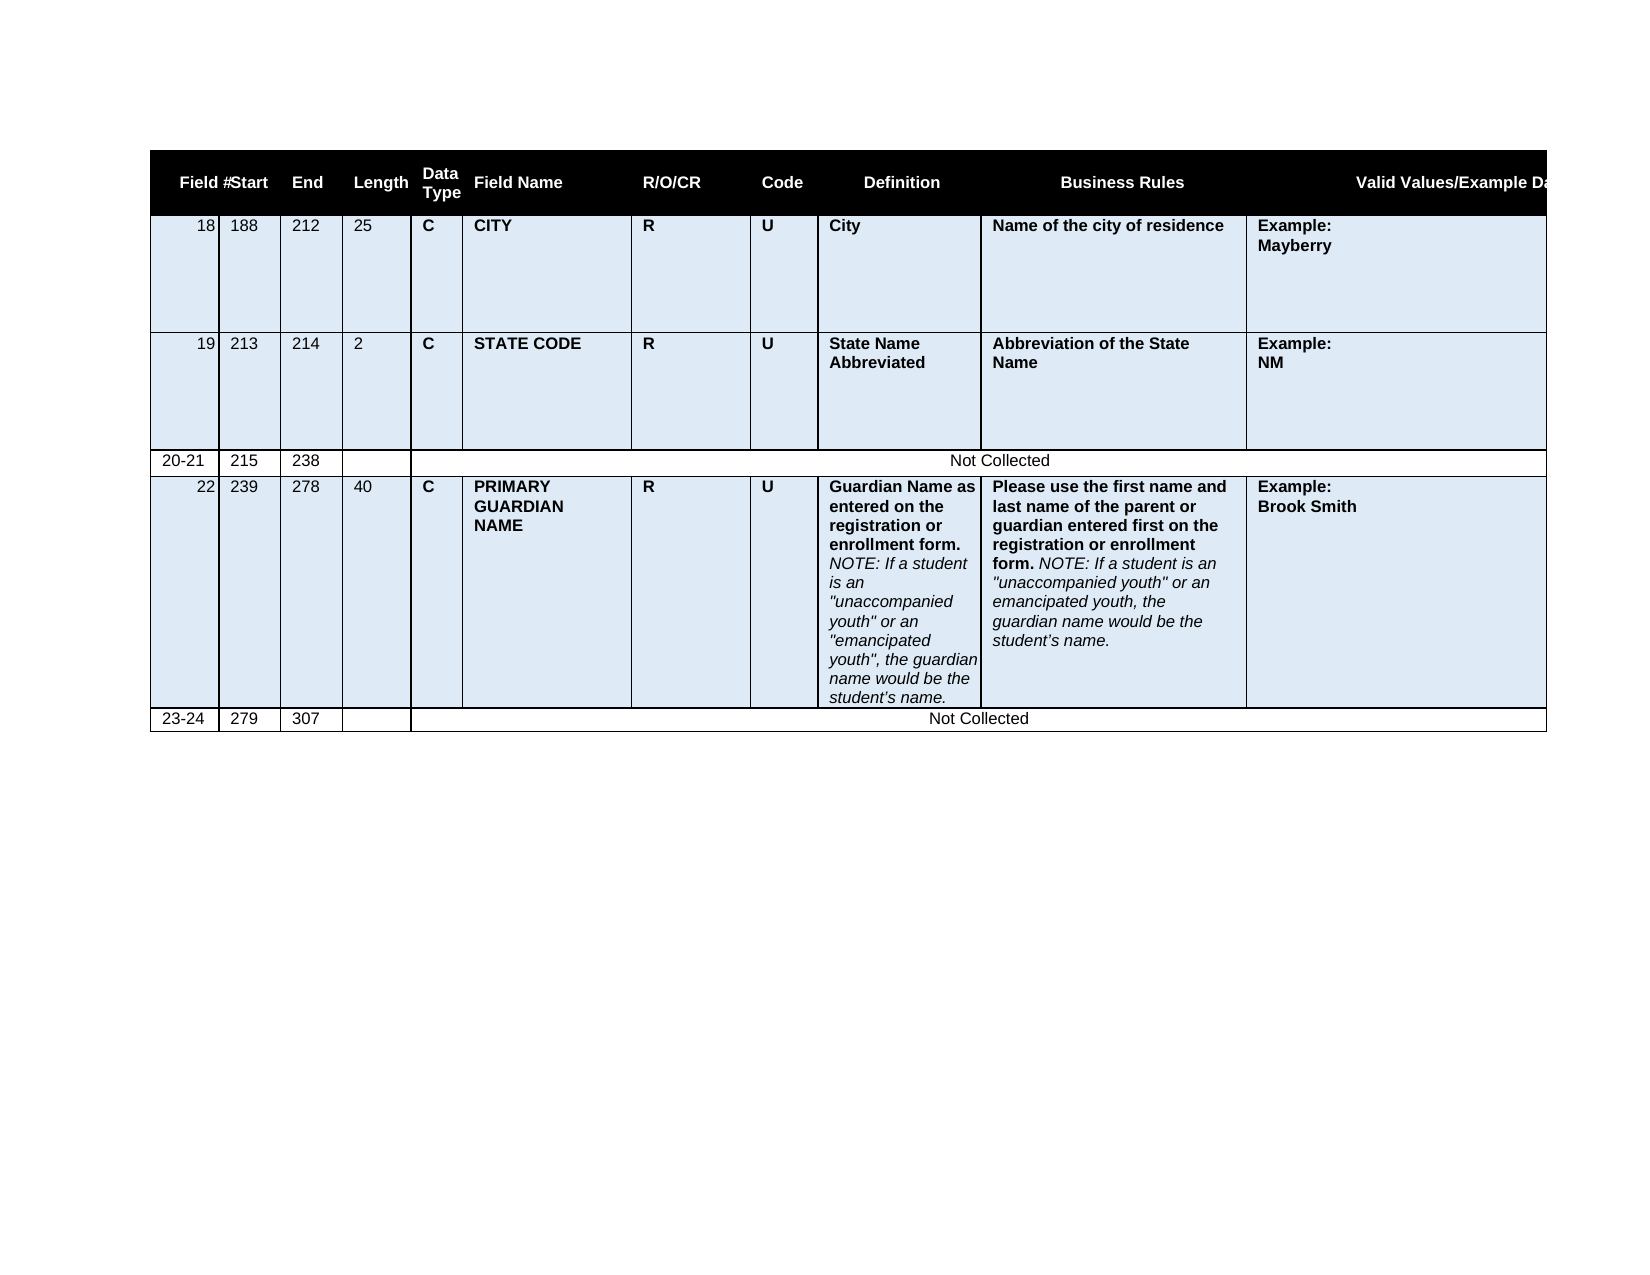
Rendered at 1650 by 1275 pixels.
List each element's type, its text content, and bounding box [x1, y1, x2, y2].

table_header End [281, 151, 342, 215]
table_cell 307 [281, 709, 342, 731]
table_cell Example: Brook Smith [1247, 477, 1546, 707]
table_header Code [751, 151, 852, 215]
table_cell City [819, 216, 980, 332]
table_header Field # [151, 151, 218, 215]
table_header Length [343, 151, 410, 215]
table_header Business Rules [1050, 151, 1344, 215]
table_cell Abbreviation of the State Name [982, 333, 1246, 449]
table_cell 2 [343, 333, 410, 449]
table_cell STATE CODE [463, 333, 631, 449]
table_cell Please use the first name and last name of the parent or guardian entered first on the registration or enrollment form. NOTE: If a student is an "unaccompanied youth" or an emancipated youth, the guardian name would be the student’s name. [982, 477, 1246, 707]
table_cell Not Collected [412, 709, 1546, 731]
table_header Valid Values/Example Data [1345, 151, 1546, 215]
table_cell R [632, 477, 750, 707]
table_cell Name of the city of residence [982, 216, 1246, 332]
table_cell PRIMARY GUARDIAN NAME [463, 477, 631, 707]
table_cell 238 [281, 451, 342, 476]
table_cell Example: Mayberry [1247, 216, 1546, 332]
table_cell 23-24 [151, 709, 218, 731]
table_header Definition [853, 151, 1048, 215]
table_cell 19 [151, 333, 218, 449]
table_cell 25 [343, 216, 410, 332]
table_cell 213 [220, 333, 280, 449]
table_header Start [220, 151, 280, 215]
table_cell 215 [220, 451, 280, 476]
table_cell R [632, 333, 750, 449]
table_cell U [751, 477, 817, 707]
table_cell [343, 709, 410, 731]
table_header Field Name [463, 151, 631, 215]
table_cell 214 [281, 333, 342, 449]
table_cell R [632, 216, 750, 332]
table_cell 22 [151, 477, 218, 707]
table_cell C [412, 216, 462, 332]
table_cell 239 [220, 477, 280, 707]
table_cell U [751, 216, 817, 332]
table_header Data Type [412, 151, 462, 215]
table_cell 279 [220, 709, 280, 731]
table_cell U [751, 333, 817, 449]
table_cell 20-21 [151, 451, 218, 476]
table_cell 18 [151, 216, 218, 332]
table_cell State Name Abbreviated [819, 333, 980, 449]
table_cell Not Collected [412, 451, 1546, 476]
table_cell [343, 451, 410, 476]
table_cell CITY [463, 216, 631, 332]
table_cell 188 [220, 216, 280, 332]
table_cell Guardian Name as entered on the registration or enrollment form. NOTE: If a student is an "unaccompanied youth" or an "emancipated youth", the guardian name would be the student’s name. [819, 477, 980, 707]
table_header R/O/CR [632, 151, 750, 215]
table_cell C [412, 477, 462, 707]
table_cell 278 [281, 477, 342, 707]
table_cell 212 [281, 216, 342, 332]
table_cell Example: NM [1247, 333, 1546, 449]
table_cell 40 [343, 477, 410, 707]
table_cell C [412, 333, 462, 449]
